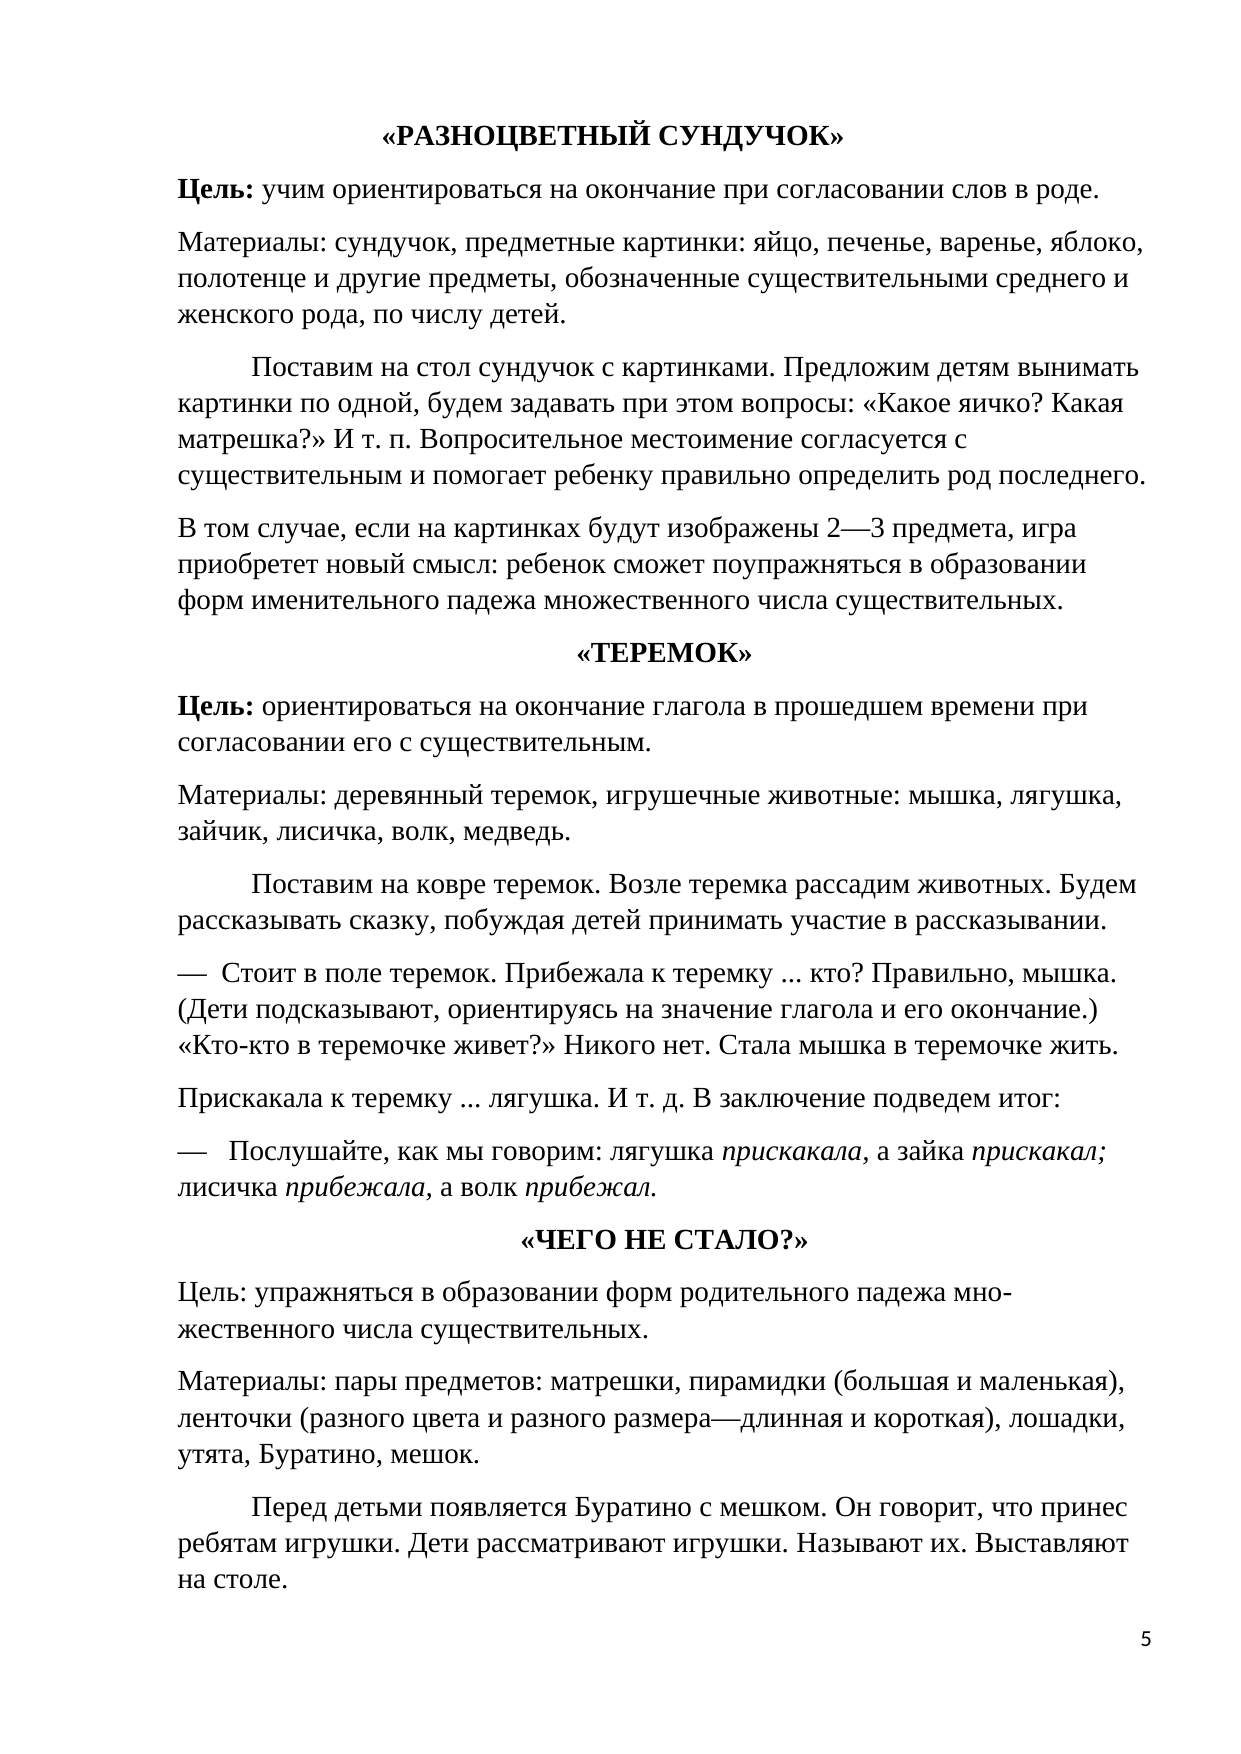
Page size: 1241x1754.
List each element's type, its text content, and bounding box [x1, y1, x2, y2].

text «РАЗНОЦВЕТНЫЙ СУНДУЧОК» [177, 118, 1152, 152]
text Цель: ориентироваться на окончание глагола в прошедшем времени при согласовании его с существительным. [177, 688, 1152, 758]
text Прискакала к теремку ... лягушка. И т. д. В заключение подведем итог: [177, 1080, 1152, 1113]
text Материалы: сундучок, предметные картинки: яйцо, печенье, варенье, яблоко, полотенце и другие предметы, обозначенные существительными среднего и женского рода, по числу детей. [177, 224, 1152, 329]
text — Послушайте, как мы говорим: лягушка прискакала, а зайка прискакал; лисичка прибежала, а волк прибежал. [177, 1133, 1152, 1202]
text Материалы: деревянный теремок, игрушечные животные: мышка, лягушка, зайчик, лисичка, волк, медведь. [177, 777, 1152, 847]
text Поставим на ковре теремок. Возле теремка рассадим животных. Будем рассказывать сказку, побуждая детей принимать участие в рассказывании. [177, 866, 1152, 936]
text — Стоит в поле теремок. Прибежала к теремку ... кто? Правильно, мышка. (Дети подсказывают, ориентируясь на значение глагола и его окончание.) «Кто-кто в теремочке живет?» Никого нет. Стала мышка в теремочке жить. [177, 955, 1152, 1061]
text Перед детьми появляется Буратино с мешком. Он говорит, что принес ребятам игрушки. Дети рассматривают игрушки. Называют их. Выставляют на столе. [177, 1489, 1152, 1594]
text Цель: упражняться в образовании форм родительного падежа множественного числа существительных. [177, 1274, 1152, 1344]
text Цель: учим ориентироваться на окончание при согласовании слов в роде. [177, 171, 1152, 204]
text В том случае, если на картинках будут изображены 2—3 предмета, игра приобретет новый смысл: ребенок сможет поупражняться в образовании форм именительного падежа множественного числа существительных. [177, 510, 1152, 616]
text Поставим на стол сундучок с картинками. Предложим детям вынимать картинки по одной, будем задавать при этом вопросы: «Какое яичко? Какая матрешка?» И т. п. Вопросительное местоимение согласуется с существительным и помогает ребенку правильно определить род последнего. [177, 349, 1152, 491]
text «ТЕРЕМОК» [177, 635, 1152, 669]
text «ЧЕГО НЕ СТАЛО?» [177, 1222, 1152, 1255]
text Материалы: пары предметов: матрешки, пирамидки (большая и маленькая), ленточки (разного цвета и разного размера—длинная и короткая), лошадки, утята, Буратино, мешок. [177, 1363, 1152, 1469]
